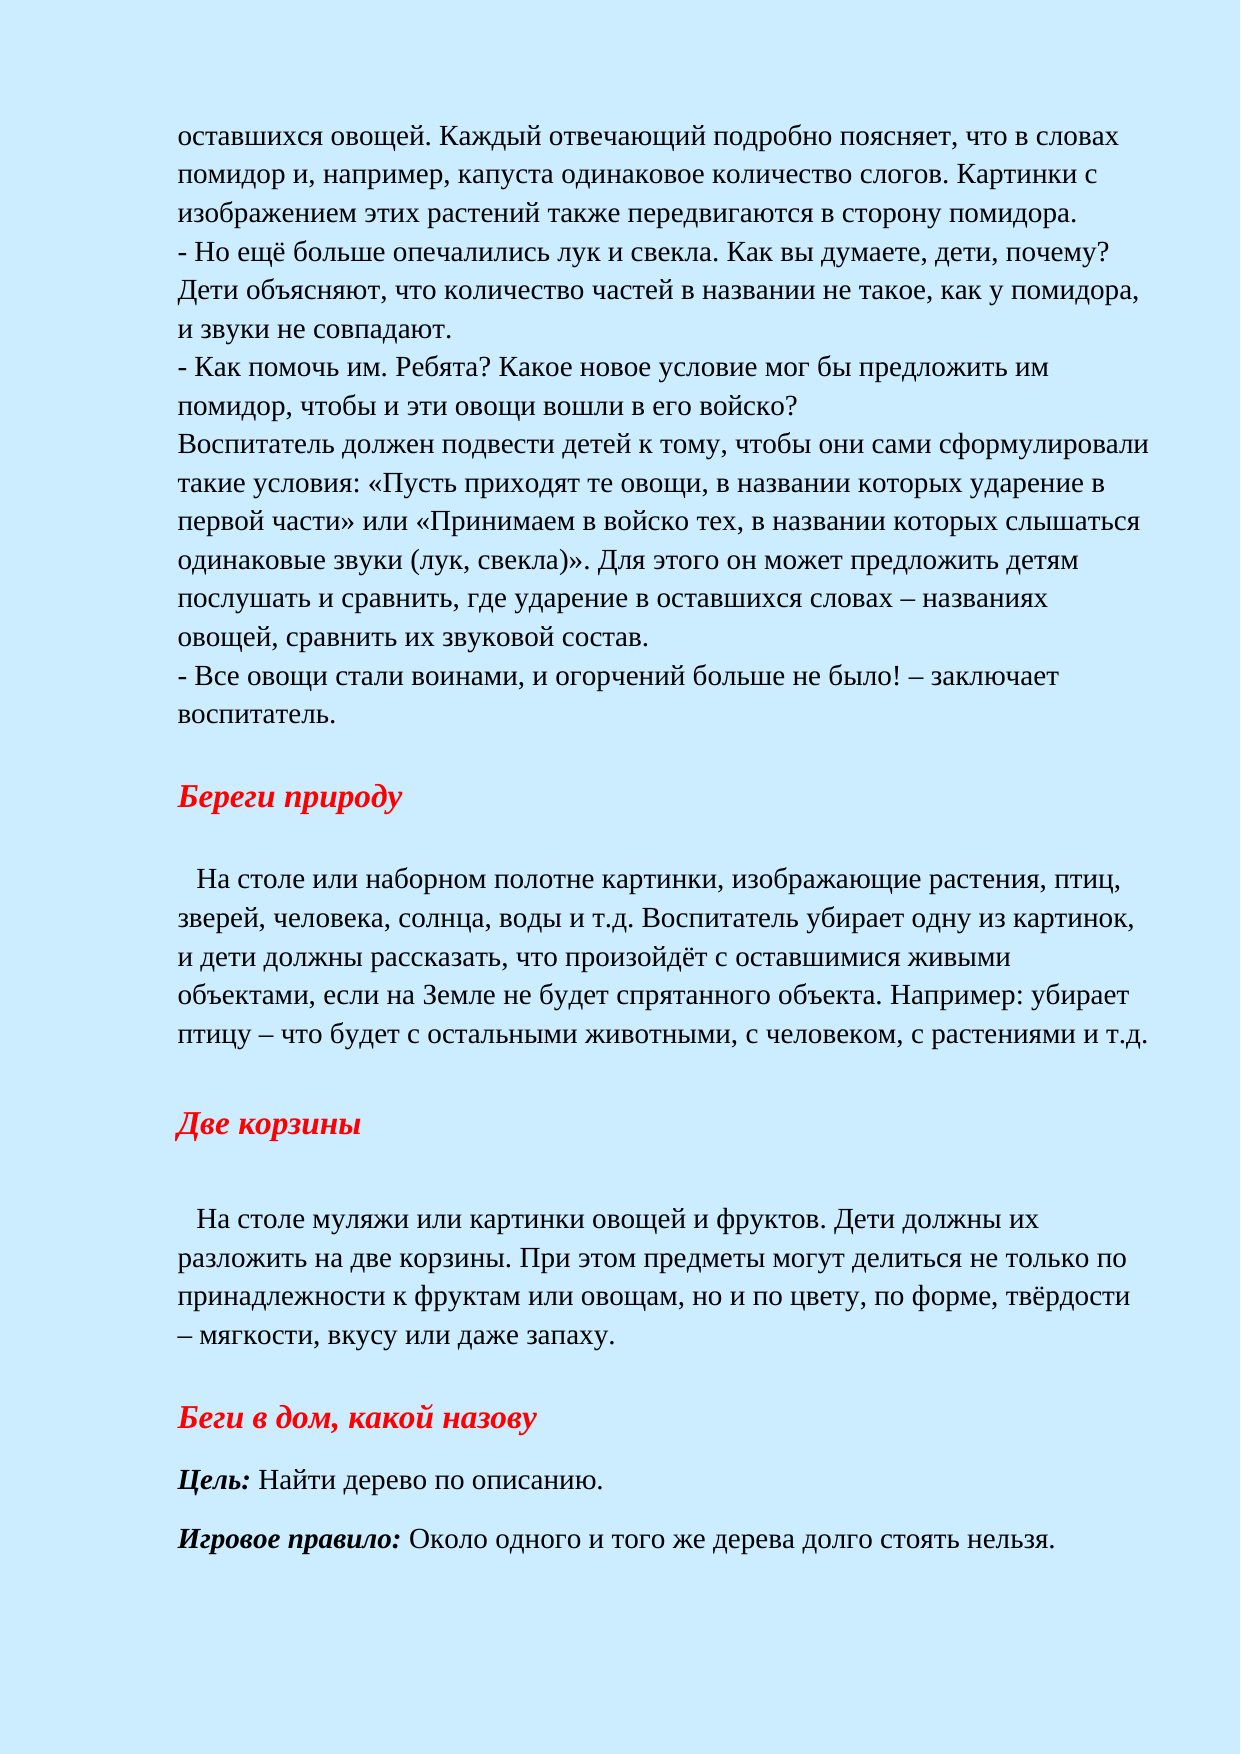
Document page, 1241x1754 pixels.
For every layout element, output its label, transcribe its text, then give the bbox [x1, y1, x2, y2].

text Две корзины [177, 1103, 1152, 1142]
text Цель: Найти дерево по описанию. [177, 1462, 1152, 1495]
text На столе муляжи или картинки овощей и фруктов. Дети должны их разложить на две корзины. При этом предметы могут делиться не только по принадлежности к фруктам или овощам, но и по цвету, по форме, твёрдости – мягкости, вкусу или даже запаху. [177, 1201, 1152, 1351]
text На столе или наборном полотне картинки, изображающие растения, птиц, зверей, человека, солнца, воды и т.д. Воспитатель убирает одну из картинок, и дети должны рассказать, что произойдёт с оставшимися живыми объектами, если на Земле не будет спрятанного объекта. Например: убирает птицу – что будет с остальными животными, с человеком, с растениями и т.д. [177, 862, 1152, 1049]
text Беги в дом, какой назову [177, 1397, 1152, 1435]
text Игровое правило: Около одного и того же дерева долго стоять нельзя. [177, 1521, 1152, 1555]
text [177, 118, 1152, 730]
text Береги природу [177, 776, 1152, 814]
